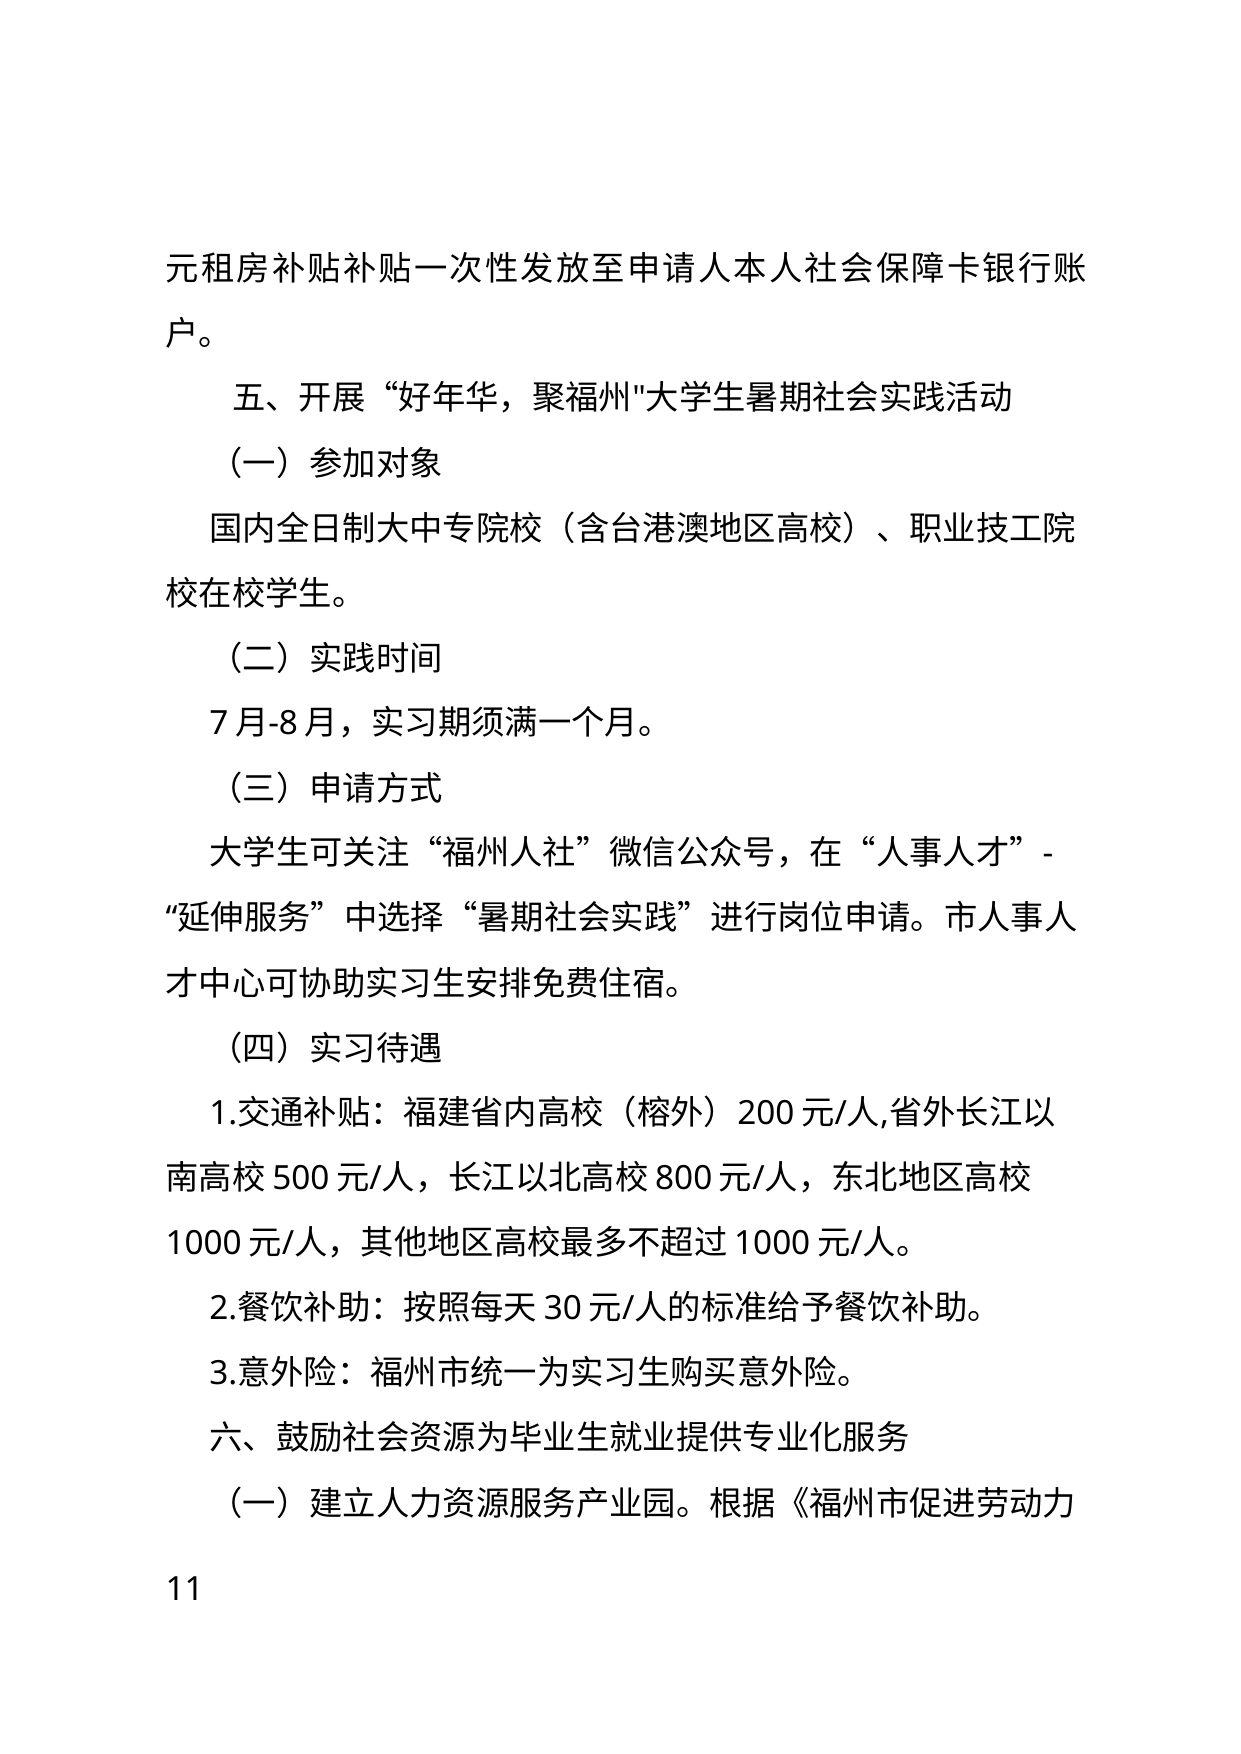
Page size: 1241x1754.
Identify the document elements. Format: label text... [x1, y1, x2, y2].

text 7月-8月，实习期须满一个月。 [165, 688, 1087, 753]
text （四）实习待遇 [165, 1013, 1087, 1078]
text 3.意外险：福州市统一为实习生购买意外险。 [165, 1338, 1087, 1403]
text 大学生可关注“福州人社”微信公众号，在“人事人才”-“延伸服务”中选择“暑期社会实践”进行岗位申请。市人事人才中心可协助实习生安排免费住宿。 [165, 818, 1087, 1013]
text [165, 233, 1087, 363]
text 五、开展“好年华，聚福州"大学生暑期社会实践活动 [165, 363, 1087, 428]
text （三）申请方式 [165, 753, 1087, 818]
text 六、鼓励社会资源为毕业生就业提供专业化服务 [165, 1403, 1087, 1468]
text 1.交通补贴：福建省内高校（榕外）200元/人,省外长江以南高校500元/人，长江以北高校800元/人，东北地区高校1000元/人，其他地区高校最多不超过1000元/人。 [165, 1078, 1087, 1273]
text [165, 1468, 1087, 1533]
text 2.餐饮补助：按照每天30元/人的标准给予餐饮补助。 [165, 1273, 1087, 1338]
text （二）实践时间 [165, 623, 1087, 688]
text 国内全日制大中专院校（含台港澳地区高校）、职业技工院校在校学生。 [165, 493, 1087, 623]
text （一）参加对象 [165, 428, 1087, 493]
